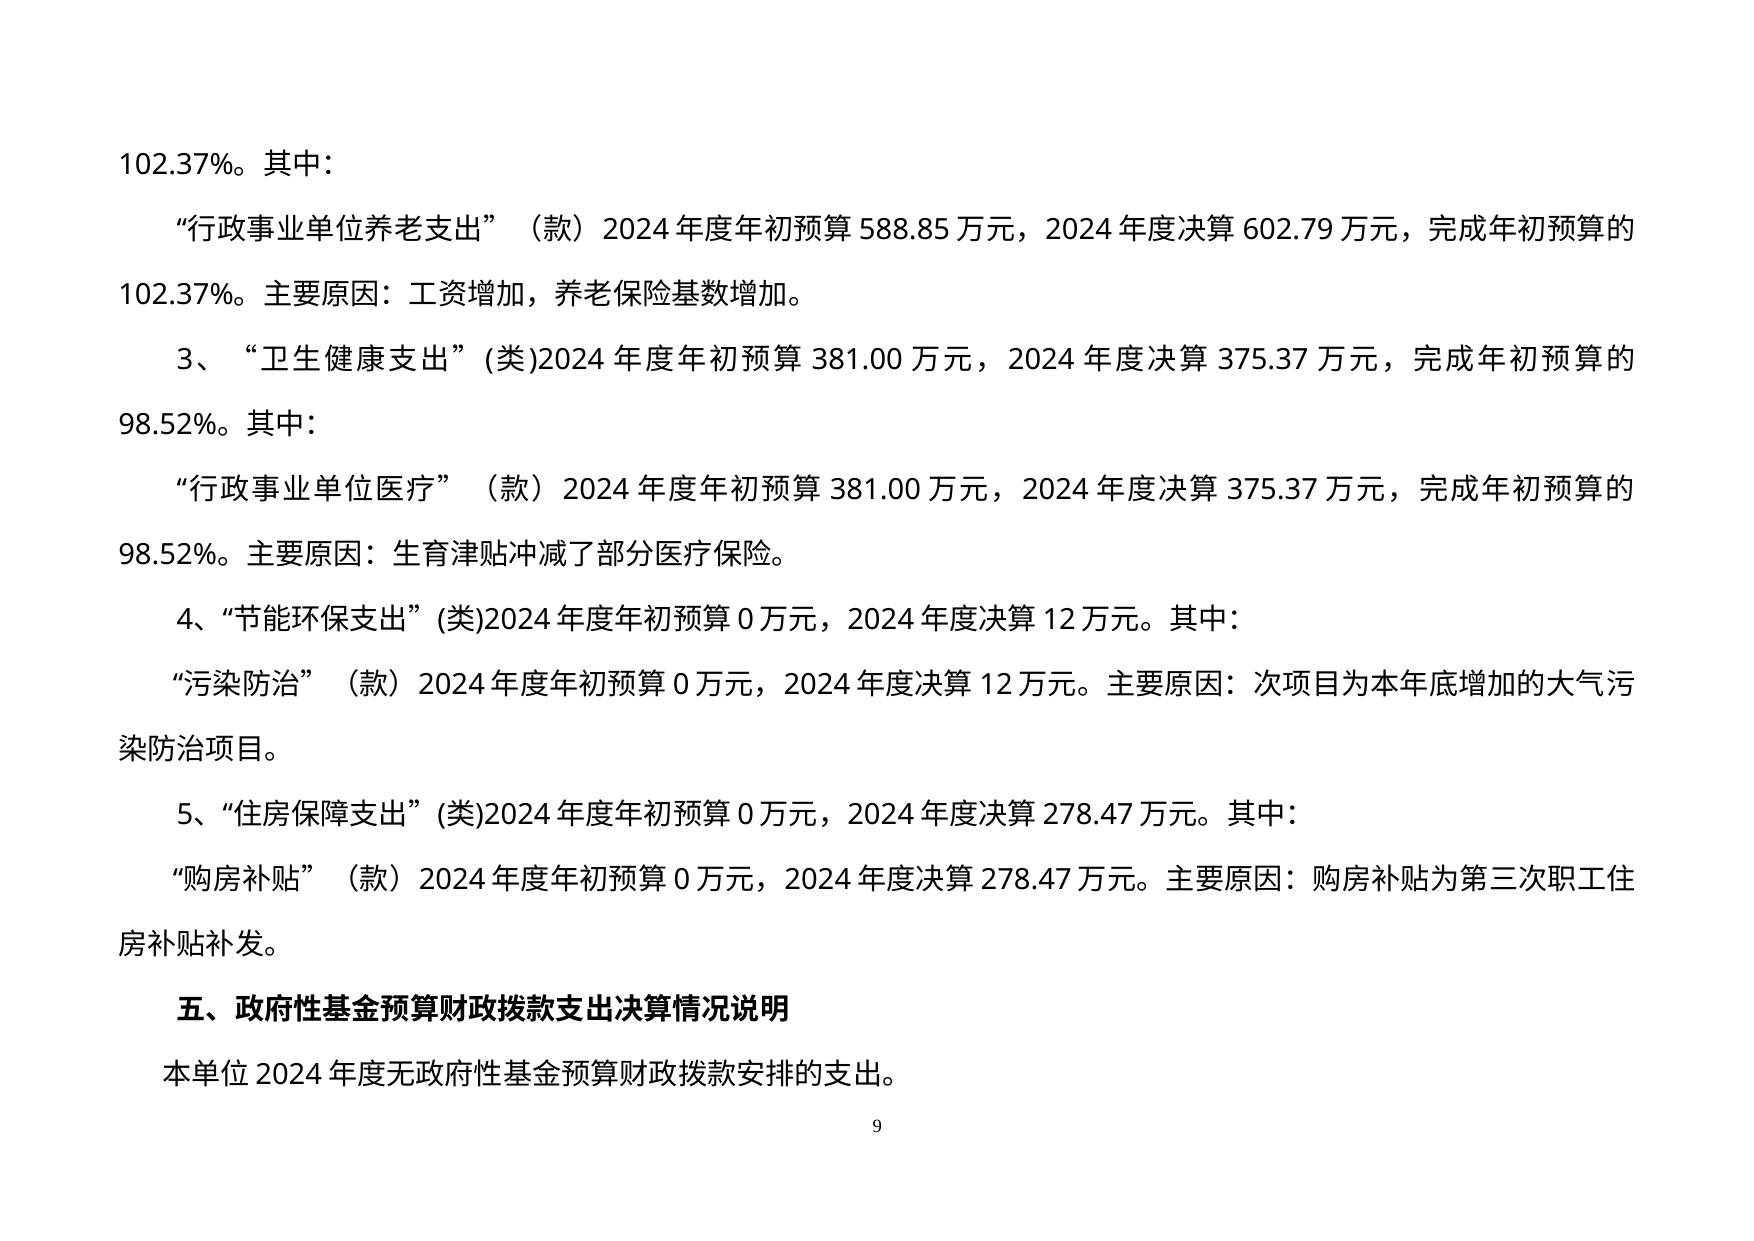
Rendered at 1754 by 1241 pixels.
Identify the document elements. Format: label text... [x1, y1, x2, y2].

text “行政事业单位养老支出”（款）2024年度年初预算588.85万元，2024年度决算602.79万元，完成年初预算的102.37%。主要原因：工资增加，养老保险基数增加。 [118, 194, 1636, 324]
list “节能环保支出”(类)2024年度年初预算0万元，2024年度决算12万元。其中： [118, 584, 1636, 649]
list “住房保障支出”(类)2024年度年初预算0万元，2024年度决算278.47万元。其中： [118, 779, 1636, 844]
list “购房补贴”（款）2024年度年初预算0万元，2024年度决算278.47万元。主要原因：购房补贴为第三次职工住房补贴补发。 [118, 844, 1636, 974]
text 本单位2024年度无政府性基金预算财政拨款安排的支出。 [118, 1039, 1636, 1104]
text 3、“卫生健康支出”(类)2024年度年初预算381.00万元，2024年度决算375.37万元，完成年初预算的98.52%。其中： [118, 324, 1636, 454]
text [118, 129, 1636, 194]
text “行政事业单位医疗”（款）2024年度年初预算381.00万元，2024年度决算375.37万元，完成年初预算的98.52%。主要原因：生育津贴冲减了部分医疗保险。 [118, 454, 1636, 584]
list “污染防治”（款）2024年度年初预算0万元，2024年度决算12万元。主要原因：次项目为本年底增加的大气污染防治项目。 [118, 649, 1636, 779]
text 五、政府性基金预算财政拨款支出决算情况说明 [118, 974, 1636, 1039]
